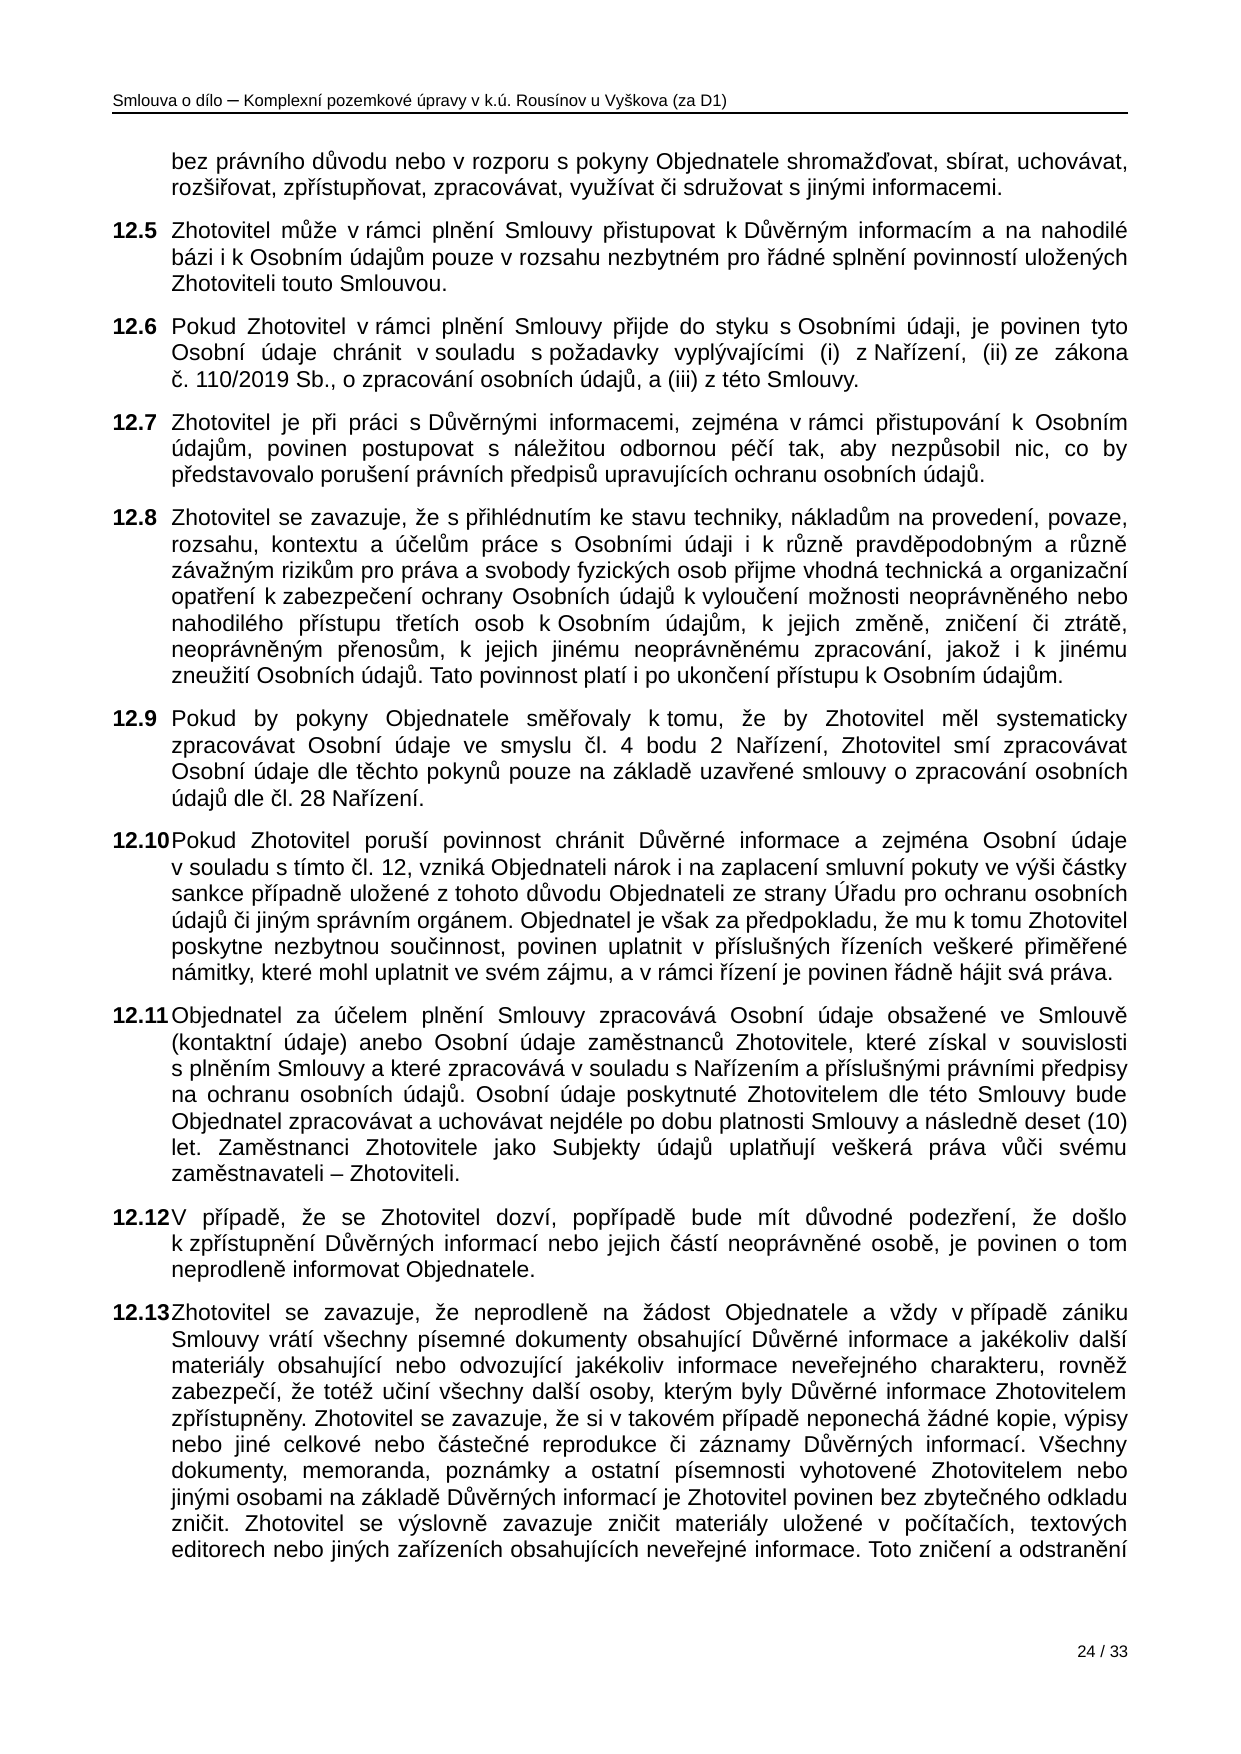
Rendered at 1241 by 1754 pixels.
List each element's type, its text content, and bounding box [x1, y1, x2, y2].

text Zhotovitel se zavazuje, že s přihlédnutím ke stavu techniky, nákladům na provedení, povaze, rozsahu, kontextu a účelům práce s Osobními údaji i k různě pravděpodobným a různě závažným rizikům pro práva a svobody fyzických osob přijme vhodná technická a organizační opatření k zabezpečení ochrany Osobních údajů k vyloučení možnosti neoprávněného nebo nahodilého přístupu třetích osob k Osobním údajům, k jejich změně, zničení či ztrátě, neoprávněným přenosům, k jejich jinému neoprávněnému zpracování, jakož i k jinému zneužití Osobních údajů. Tato povinnost platí i po ukončení přístupu k Osobním údajům. [112, 504, 1128, 689]
text Objednatel za účelem plnění Smlouvy zpracovává Osobní údaje obsažené ve Smlouvě (kontaktní údaje) anebo Osobní údaje zaměstnanců Zhotovitele, které získal v souvislosti s plněním Smlouvy a které zpracovává v souladu s Nařízením a příslušnými právními předpisy na ochranu osobních údajů. Osobní údaje poskytnuté Zhotovitelem dle této Smlouvy bude Objednatel zpracovávat a uchovávat nejdéle po dobu platnosti Smlouvy a následně deset (10) let. Zaměstnanci Zhotovitele jako Subjekty údajů uplatňují veškerá práva vůči svému zaměstnavateli – Zhotoviteli. [112, 1002, 1128, 1187]
text Pokud by pokyny Objednatele směřovaly k tomu, že by Zhotovitel měl systematicky zpracovávat Osobní údaje ve smyslu čl. 4 bodu 2 Nařízení, Zhotovitel smí zpracovávat Osobní údaje dle těchto pokynů pouze na základě uzavřené smlouvy o zpracování osobních údajů dle čl. 28 Nařízení. [112, 705, 1128, 811]
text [112, 1299, 1128, 1563]
text Pokud Zhotovitel v rámci plnění Smlouvy přijde do styku s Osobními údaji, je povinen tyto Osobní údaje chránit v souladu s požadavky vyplývajícími (i) z Nařízení, (ii) ze zákona č. 110/2019 Sb., o zpracování osobních údajů, a (iii) z této Smlouvy. [112, 313, 1128, 392]
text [112, 148, 1128, 200]
text Zhotovitel je při práci s Důvěrnými informacemi, zejména v rámci přistupování k Osobním údajům, povinen postupovat s náležitou odbornou péčí tak, aby nezpůsobil nic, co by představovalo porušení právních předpisů upravujících ochranu osobních údajů. [112, 408, 1128, 488]
text Pokud Zhotovitel poruší povinnost chránit Důvěrné informace a zejména Osobní údaje v souladu s tímto čl. 12, vzniká Objednateli nárok i na zaplacení smluvní pokuty ve výši částky sankce případně uložené z tohoto důvodu Objednateli ze strany Úřadu pro ochranu osobních údajů či jiným správním orgánem. Objednatel je však za předpokladu, že mu k tomu Zhotovitel poskytne nezbytnou součinnost, povinen uplatnit v příslušných řízeních veškeré přiměřené námitky, které mohl uplatnit ve svém zájmu, a v rámci řízení je povinen řádně hájit svá práva. [112, 827, 1128, 986]
text V případě, že se Zhotovitel dozví, popřípadě bude mít důvodné podezření, že došlo k zpřístupnění Důvěrných informací nebo jejich částí neoprávněné osobě, je povinen o tom neprodleně informovat Objednatele. [112, 1203, 1128, 1282]
text Zhotovitel může v rámci plnění Smlouvy přistupovat k Důvěrným informacím a na nahodilé bázi i k Osobním údajům pouze v rozsahu nezbytném pro řádné splnění povinností uložených Zhotoviteli touto Smlouvou. [112, 217, 1128, 296]
